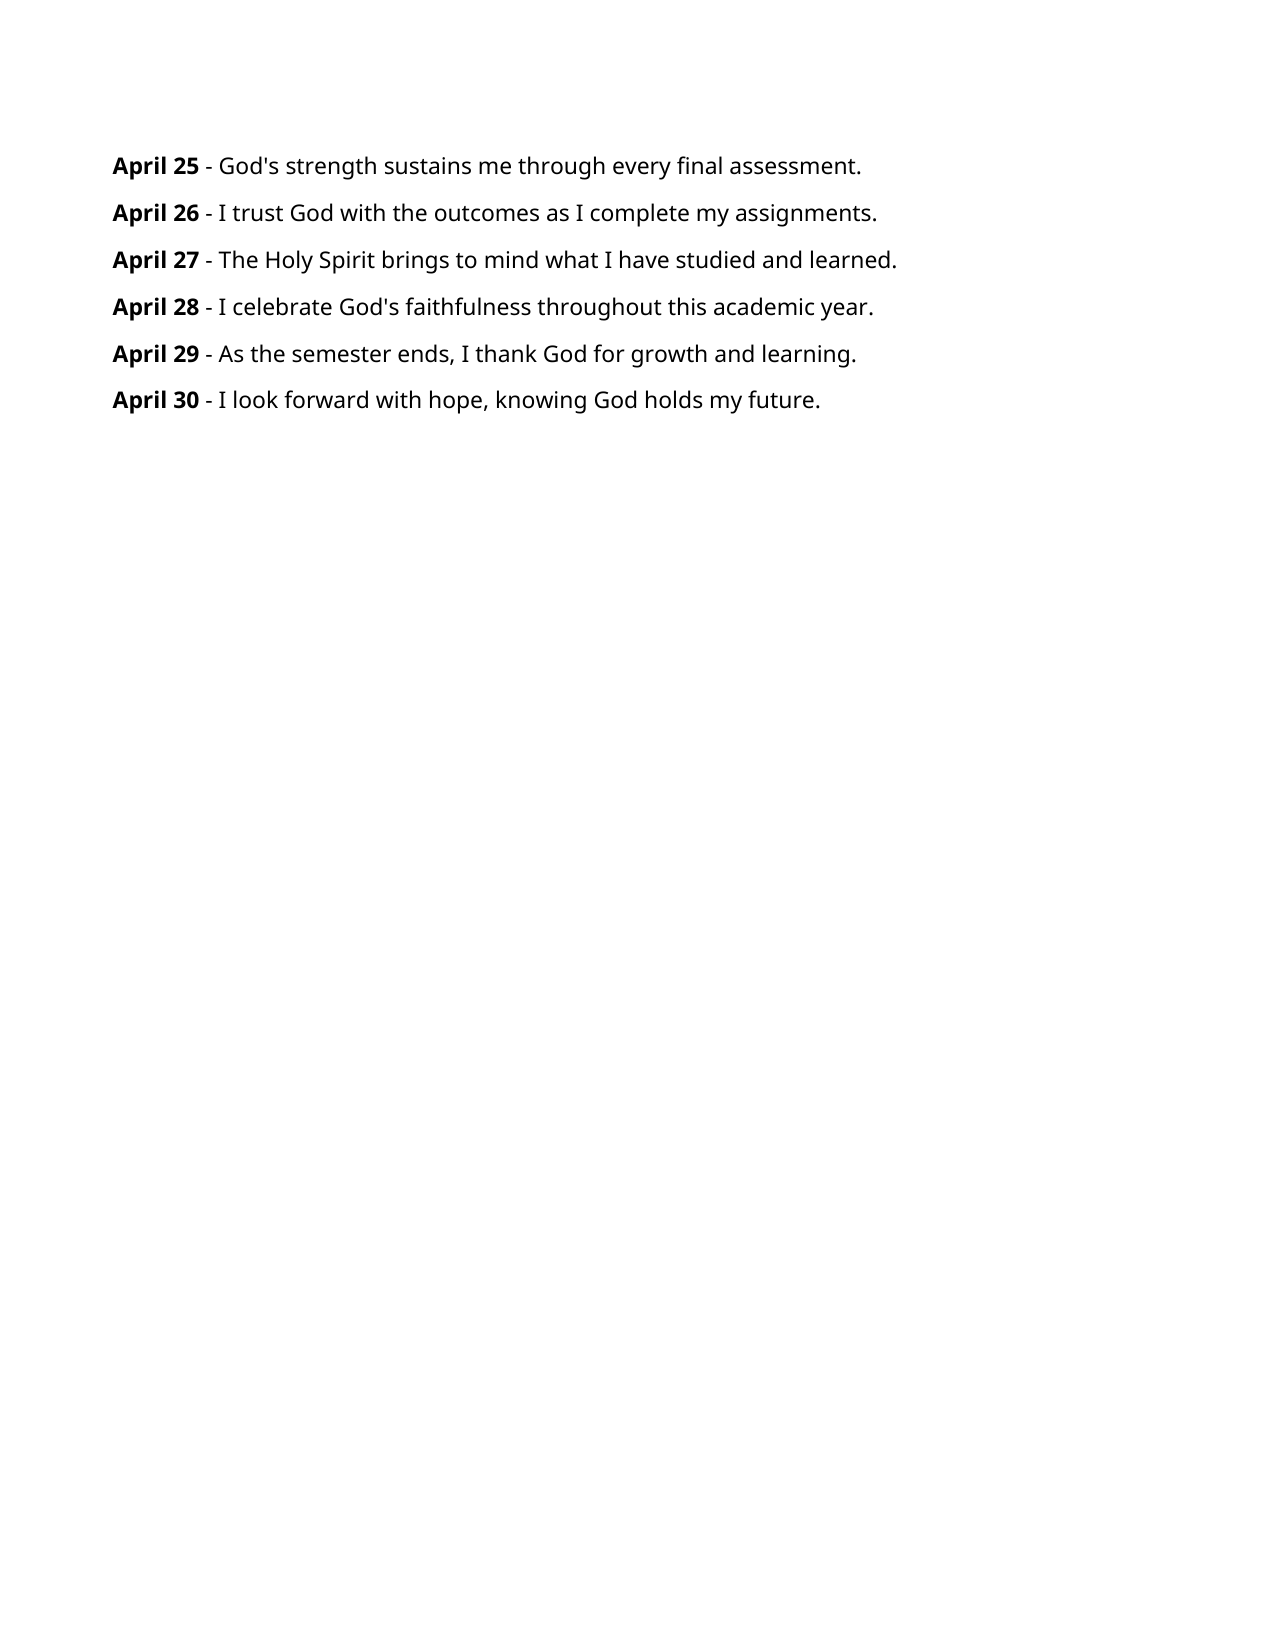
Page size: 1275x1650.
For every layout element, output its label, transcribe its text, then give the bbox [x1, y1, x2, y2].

text April 25 - God's strength sustains me through every final assessment. [112, 150, 1162, 181]
text April 29 - As the semester ends, I thank God for growth and learning. [112, 337, 1162, 369]
text April 26 - I trust God with the outcomes as I complete my assignments. [112, 197, 1162, 228]
text April 30 - I look forward with hope, knowing God holds my future. [112, 384, 1162, 416]
text April 28 - I celebrate God's faithfulness throughout this academic year. [112, 291, 1162, 322]
text April 27 - The Holy Spirit brings to mind what I have studied and learned. [112, 244, 1162, 275]
